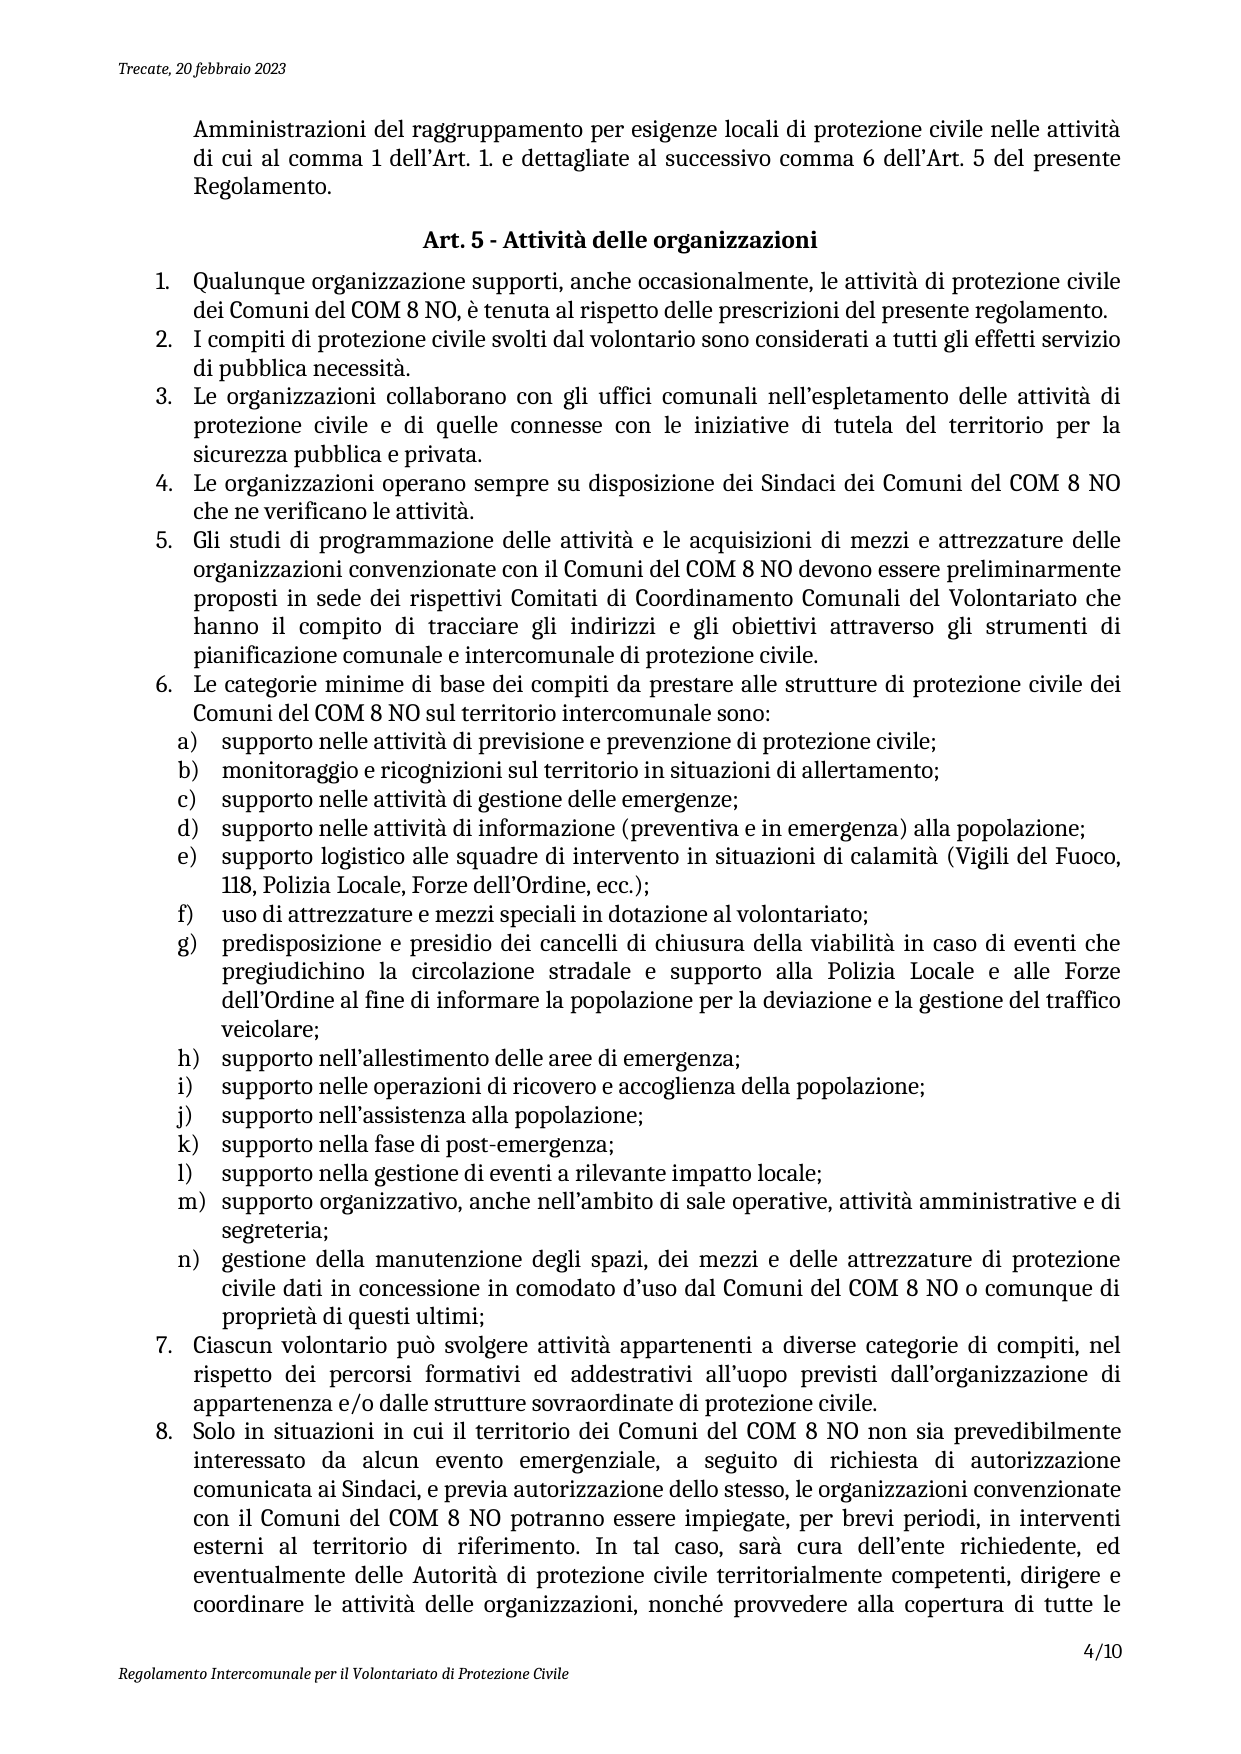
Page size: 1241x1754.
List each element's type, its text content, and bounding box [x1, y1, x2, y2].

list monitoraggio e ricognizioni sul territorio in situazioni di allertamento; [177, 756, 1122, 785]
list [156, 115, 1122, 201]
list predisposizione e presidio dei cancelli di chiusura della viabilità in caso di eventi che pregiudichino la circolazione stradale e supporto alla Polizia Locale e alle Forze dell’Ordine al fine di informare la popolazione per la deviazione e la gestione del traffico veicolare; [177, 928, 1122, 1043]
list Ciascun volontario può svolgere attività appartenenti a diverse categorie di compiti, nel rispetto dei percorsi formativi ed addestrativi all’uopo previsti dall’organizzazione di appartenenza e/o dalle strutture sovraordinate di protezione civile. [156, 1331, 1122, 1417]
list supporto organizzativo, anche nell’ambito di sale operative, attività amministrative e di segreteria; [177, 1187, 1122, 1245]
list supporto nelle attività di informazione (preventiva e in emergenza) alla popolazione; [177, 813, 1122, 842]
list supporto nella fase di post-emergenza; [177, 1130, 1122, 1158]
list gestione della manutenzione degli spazi, dei mezzi e delle attrezzature di protezione civile dati in concessione in comodato d’uso dal Comuni del COM 8 NO o comunque di proprietà di questi ultimi; [177, 1245, 1122, 1331]
list supporto nelle attività di previsione e prevenzione di protezione civile; [177, 727, 1122, 756]
list Le organizzazioni operano sempre su disposizione dei Sindaci dei Comuni del COM 8 NO che ne verificano le attività. [156, 468, 1122, 526]
list supporto nelle attività di gestione delle emergenze; [177, 785, 1122, 813]
list supporto nell’assistenza alla popolazione; [177, 1101, 1122, 1130]
list Le categorie minime di base dei compiti da prestare alle strutture di protezione civile dei Comuni del COM 8 NO sul territorio intercomunale sono: [156, 670, 1122, 727]
list supporto logistico alle squadre di intervento in situazioni di calamità (Vigili del Fuoco, 118, Polizia Locale, Forze dell’Ordine, ecc.); [177, 842, 1122, 900]
list supporto nell’allestimento delle aree di emergenza; [177, 1043, 1122, 1072]
list Gli studi di programmazione delle attività e le acquisizioni di mezzi e attrezzature delle organizzazioni convenzionate con il Comuni del COM 8 NO devono essere preliminarmente proposti in sede dei rispettivi Comitati di Coordinamento Comunali del Volontariato che hanno il compito di tracciare gli indirizzi e gli obiettivi attraverso gli strumenti di pianificazione comunale e intercomunale di protezione civile. [156, 526, 1122, 670]
list supporto nella gestione di eventi a rilevante impatto locale; [177, 1158, 1122, 1187]
list Le organizzazioni collaborano con gli uffici comunali nell’espletamento delle attività di protezione civile e di quelle connesse con le iniziative di tutela del territorio per la sicurezza pubblica e privata. [156, 382, 1122, 468]
list supporto nelle operazioni di ricovero e accoglienza della popolazione; [177, 1072, 1122, 1101]
title Art. 5 - Attività delle organizzazioni [118, 226, 1122, 255]
list uso di attrezzature e mezzi speciali in dotazione al volontariato; [177, 900, 1122, 928]
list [156, 1417, 1122, 1618]
list I compiti di protezione civile svolti dal volontario sono considerati a tutti gli effetti servizio di pubblica necessità. [156, 325, 1122, 382]
list Qualunque organizzazione supporti, anche occasionalmente, le attività di protezione civile dei Comuni del COM 8 NO, è tenuta al rispetto delle prescrizioni del presente regolamento. [156, 267, 1122, 325]
